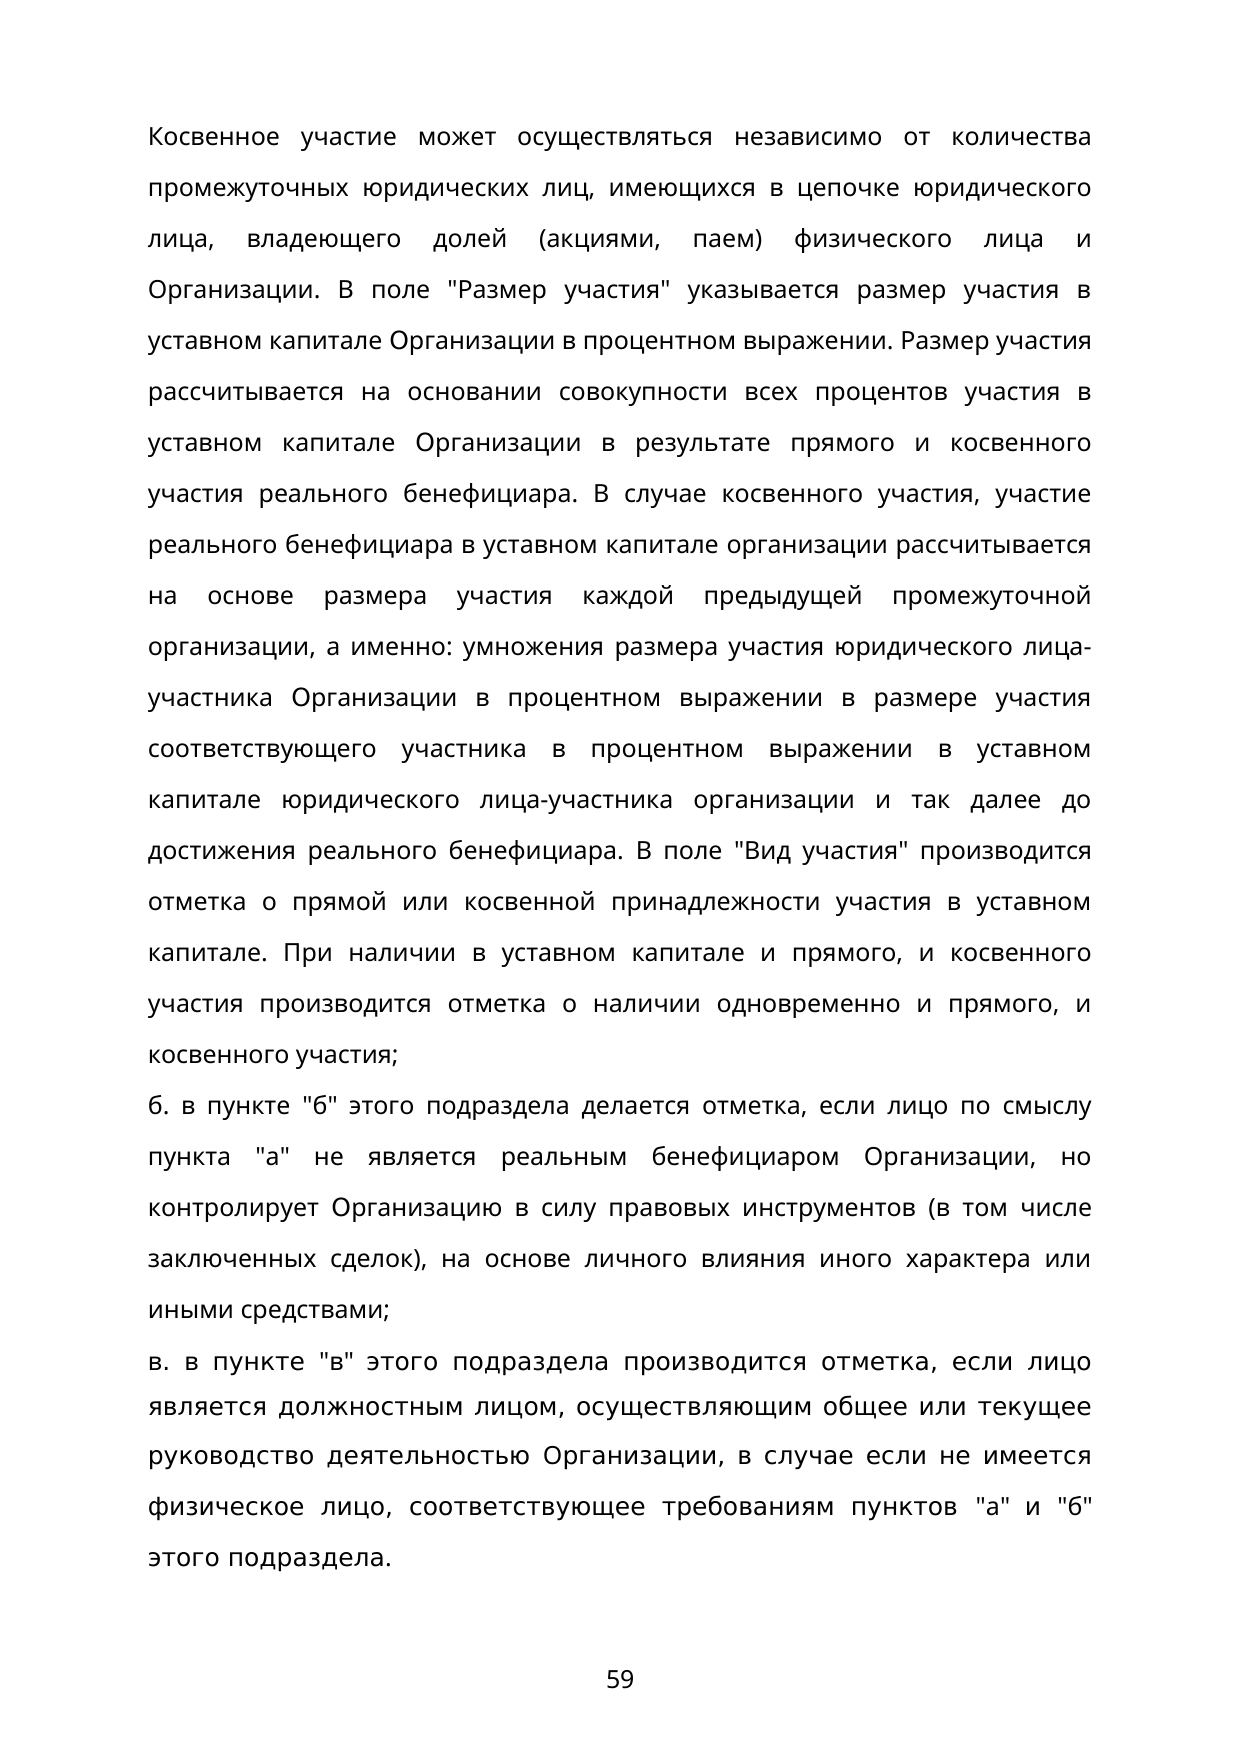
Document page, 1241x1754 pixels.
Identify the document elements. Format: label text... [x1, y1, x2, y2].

text в. в пункте "в" этого подраздела производится отметка, если лицо является должностным лицом, осуществляющим общее или текущее руководство деятельностью Организации, в случае если не имеется физическое лицо, соответствующее требованиям пунктов "а" и "б" этого подраздела. [148, 1343, 1092, 1574]
text б. в пункте "б" этого подраздела делается отметка, если лицо по смыслу пункта "а" не является реальным бенефициаром Организации, но контролирует Օрганизацию в силу правовых инструментов (в том числе заключенных сделок), на основе личного влияния иного характера или иными средствами; [148, 1088, 1092, 1326]
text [148, 118, 1092, 1071]
